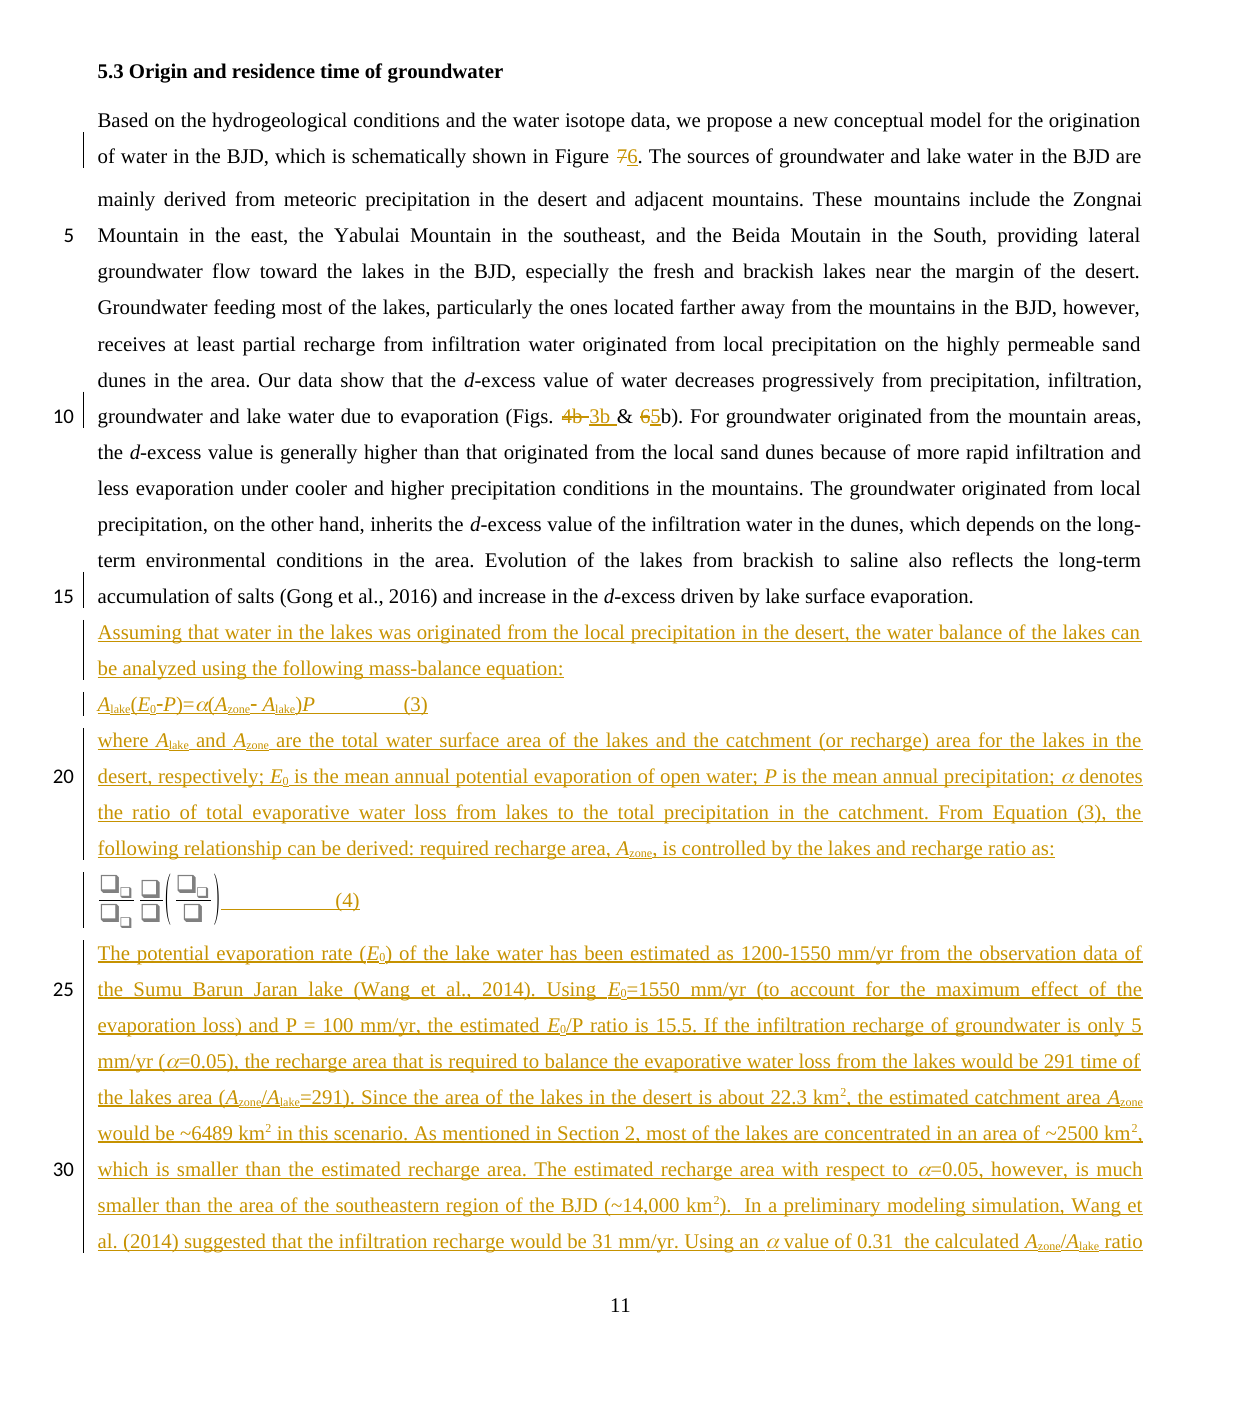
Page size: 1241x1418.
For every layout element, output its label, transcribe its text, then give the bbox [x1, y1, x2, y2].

subtitle 5.3 Origin and residence time of groundwater [97, 59, 1143, 83]
text Based on the hydrogeological conditions and the water isotope data, we propose a new conceptual model for the origination of water in the BJD, which is schematically shown in Figure . The sources of groundwater and lake water in the BJD are mainly derived from meteoric precipitation in the desert and adjacent mountains. These mountains include the Zongnai Mountain in the east, the Yabulai Mountain in the southeast, and the Beida Moutain in the South, providing lateral groundwater flow toward the lakes in the BJD, especially the fresh and brackish lakes near the margin of the desert. Groundwater feeding most of the lakes, particularly the ones located farther away from the mountains in the BJD, however, receives at least partial recharge from infiltration water originated from local precipitation on the highly permeable sand dunes in the area. Our data show that the d-excess value of water decreases progressively from precipitation, infiltration, groundwater and lake water due to evaporation (Figs. & b). For groundwater originated from the mountain areas, the d-excess value is generally higher than that originated from the local sand dunes because of more rapid infiltration and less evaporation under cooler and higher precipitation conditions in the mountains. The groundwater originated from local precipitation, on the other hand, inherits the d-excess value of the infiltration water in the dunes, which depends on the long-term environmental conditions in the area. Evolution of the lakes from brackish to saline also reflects the long-term accumulation of salts (Gong et al., 2016) and increase in the d-excess driven by lake surface evaporation. [97, 108, 1143, 608]
